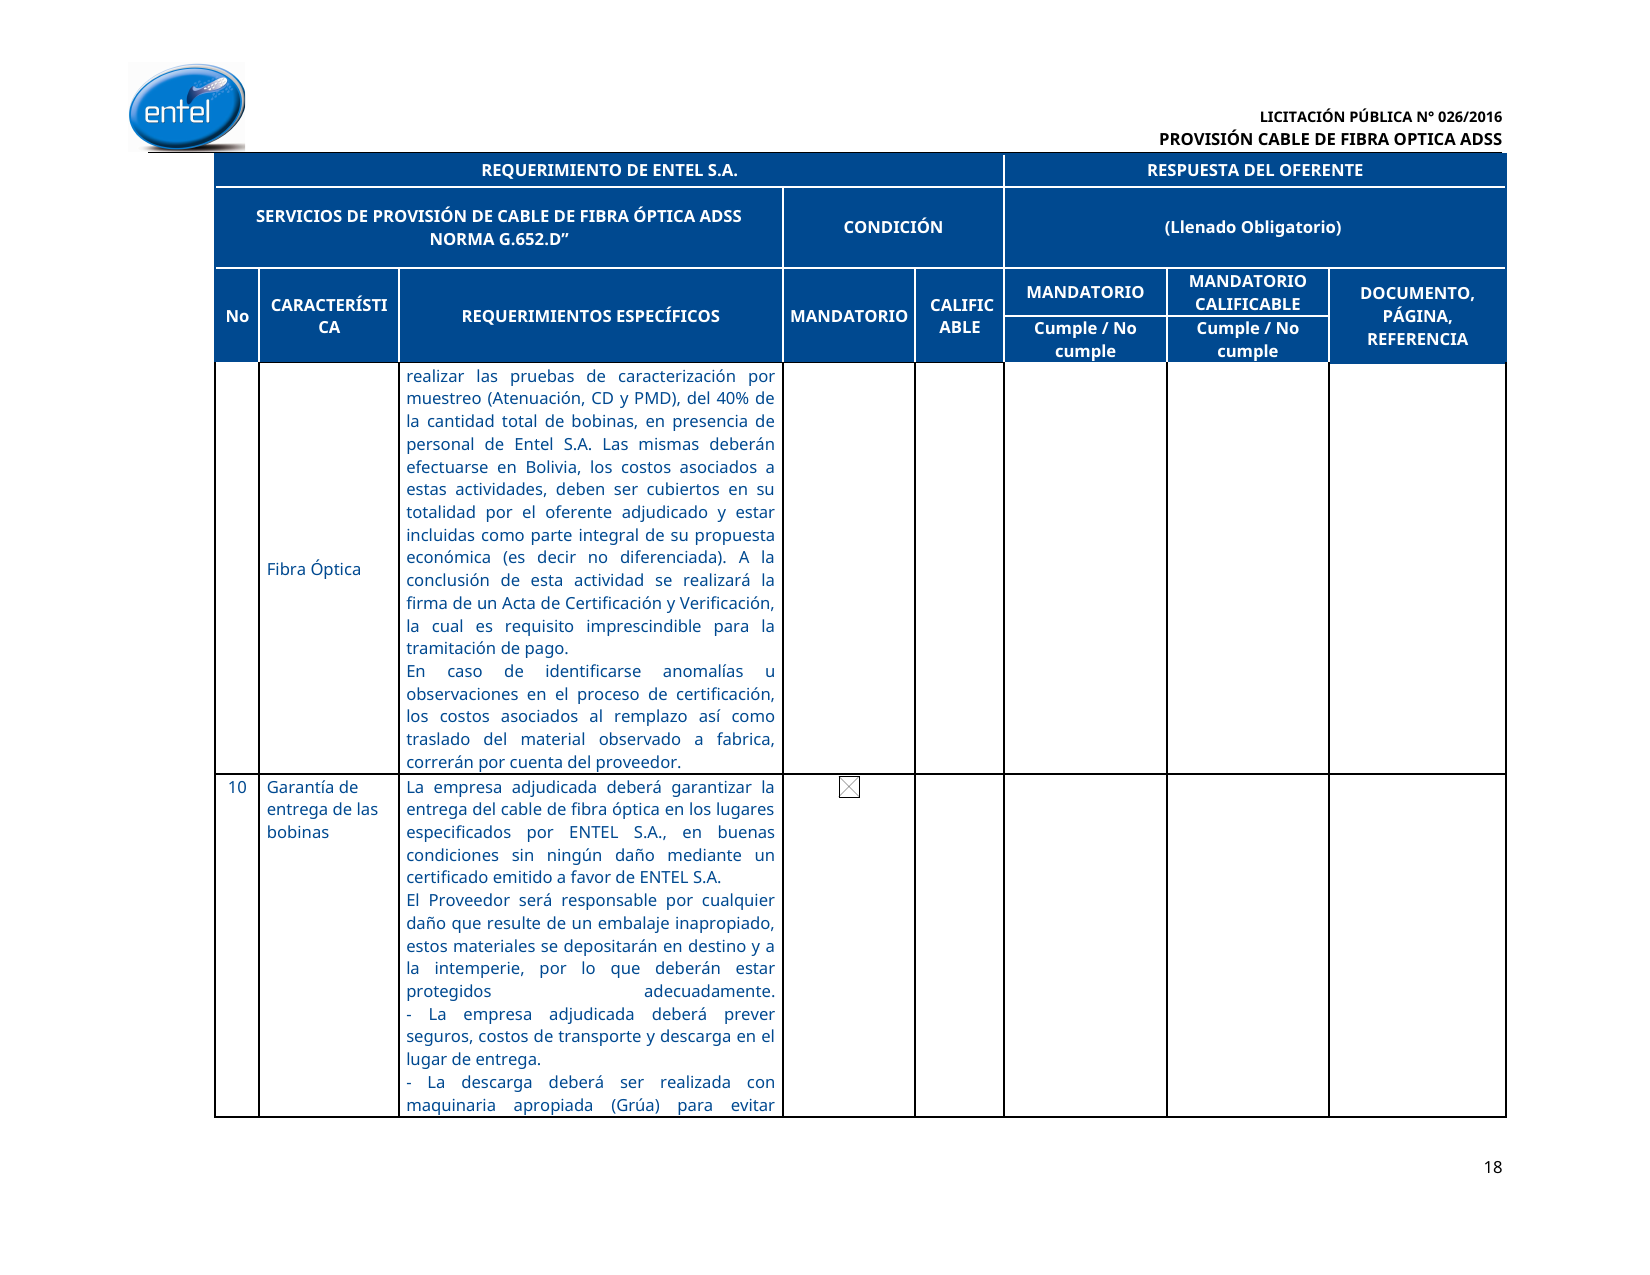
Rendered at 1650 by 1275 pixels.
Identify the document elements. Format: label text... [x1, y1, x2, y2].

table_cell [1330, 364, 1505, 773]
picture [128, 62, 246, 152]
table_cell CARACTERÍSTICA [260, 269, 398, 362]
table_cell [916, 775, 1003, 1116]
table_cell MANDATORIO CALIFICABLE [1168, 269, 1328, 315]
table_cell Cumple / No cumple [1005, 317, 1166, 362]
table_cell MANDATORIO [1005, 269, 1166, 315]
table_cell REQUERIMIENTOS ESPECÍFICOS [400, 269, 782, 362]
table_header REQUERIMIENTO DE ENTEL S.A. [216, 155, 1003, 186]
table_cell [1330, 775, 1505, 1116]
table_cell [1005, 775, 1166, 1116]
table_cell MANDATORIO [784, 269, 914, 362]
table_cell No [216, 269, 258, 362]
table_cell CONDICIÓN [784, 188, 1003, 267]
table_cell DOCUMENTO, PÁGINA, REFERENCIA [1330, 269, 1505, 362]
table_cell Garantía de entrega de las bobinas [260, 775, 398, 1116]
table_cell (Llenado Obligatorio) [1005, 188, 1505, 267]
table_cell CALIFICABLE [916, 269, 1003, 362]
table_header RESPUESTA DEL OFERENTE [1005, 155, 1505, 186]
table_cell 9 [216, 364, 258, 773]
table_cell [784, 775, 914, 1116]
table_cell Cumple / No cumple [1168, 317, 1328, 362]
table_cell [784, 363, 914, 773]
table_cell [916, 363, 1003, 773]
table_cell Certificación de Pruebas de Caracterización de Cable de Fibra Óptica [260, 363, 398, 773]
table_cell 10 [216, 775, 258, 1116]
table_cell [1168, 364, 1328, 773]
table_cell SERVICIOS DE PROVISIÓN DE CABLE DE FIBRA ÓPTICA ADSS NORMA G.652.D” [216, 188, 782, 267]
table_cell [1168, 775, 1328, 1116]
table_cell [1005, 364, 1166, 773]
